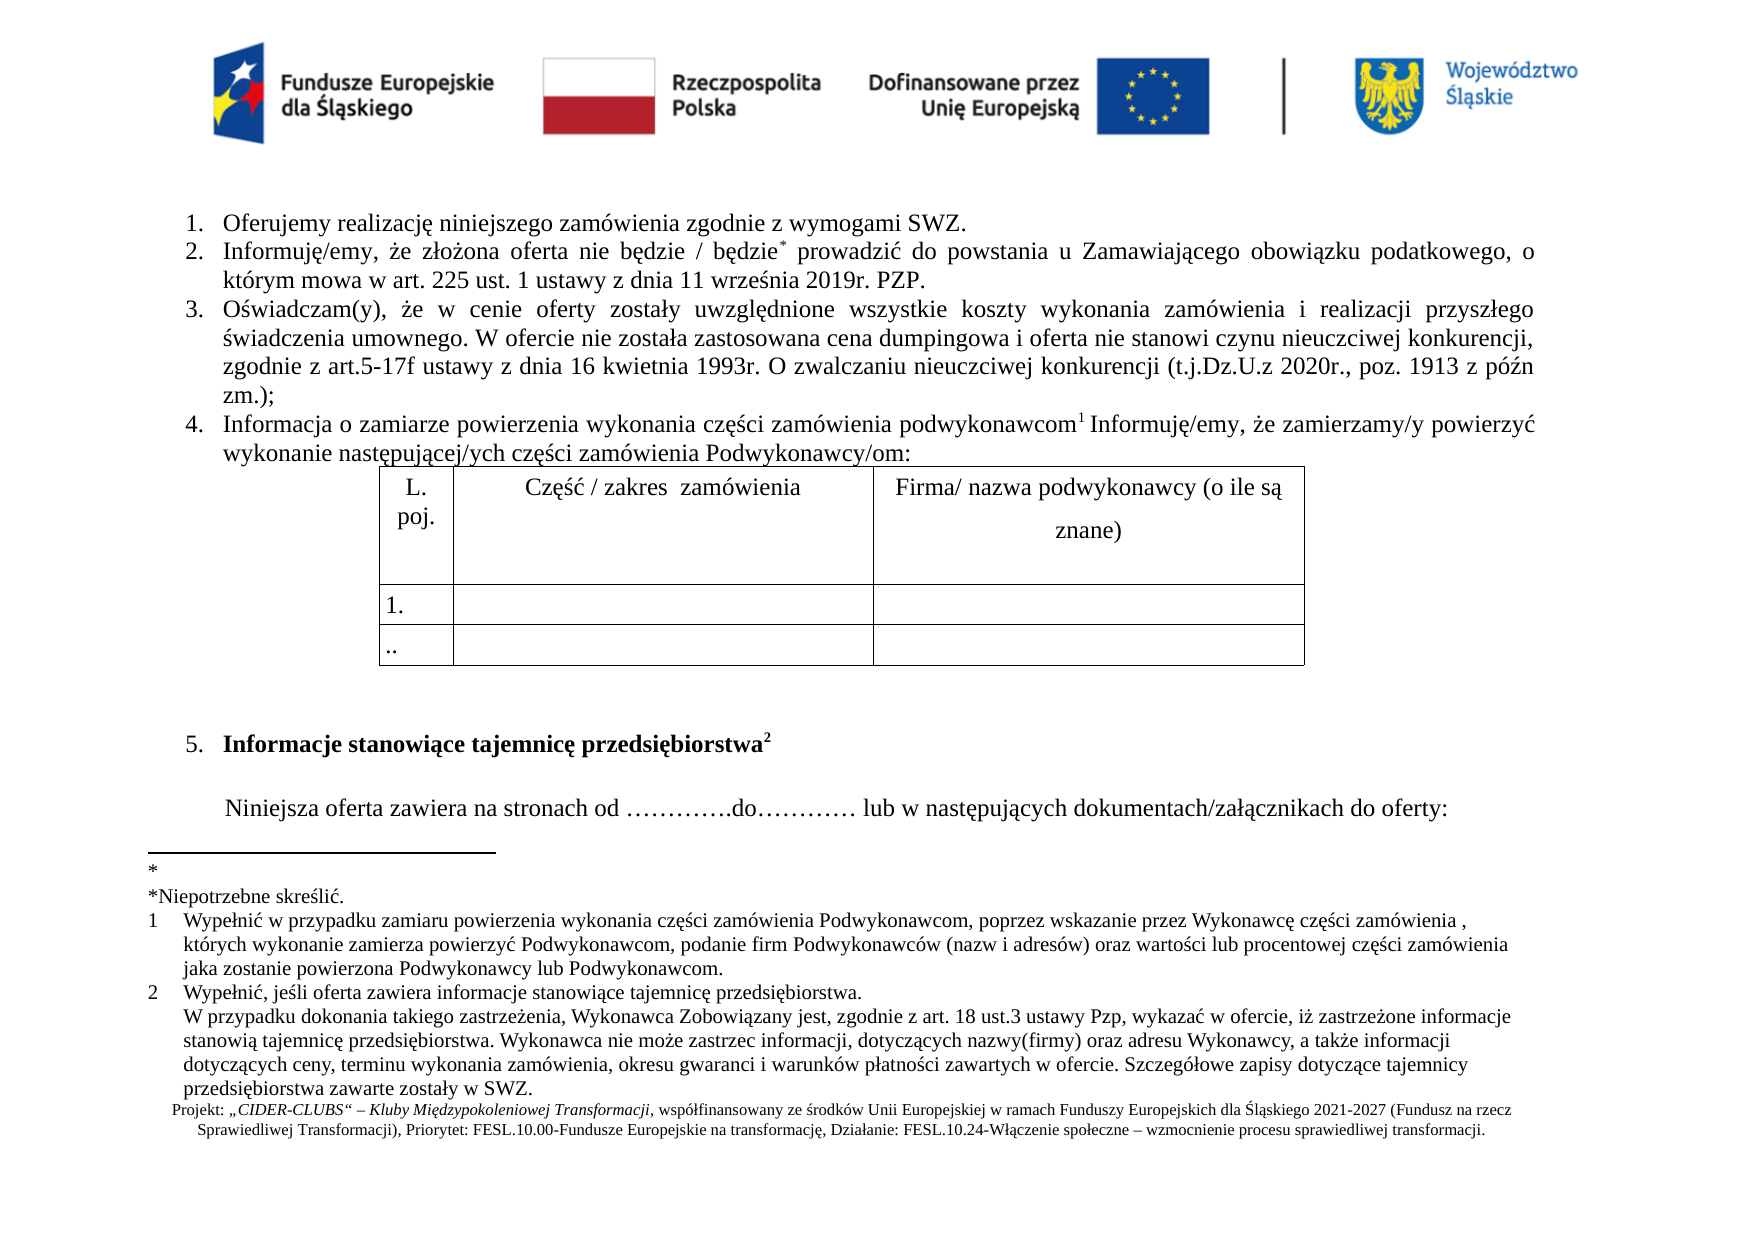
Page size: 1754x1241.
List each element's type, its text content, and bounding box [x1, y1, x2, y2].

table_cell [454, 625, 873, 665]
table_header Część / zakres zamówienia [454, 467, 873, 584]
list Oświadczam(y), że w cenie oferty zostały uwzględnione wszystkie koszty wykonania zamówienia i realizacji przyszłego świadczenia umownego. W ofercie nie została zastosowana cena dumpingowa i oferta nie stanowi czynu nieuczciwej konkurencji, zgodnie z art.5-17f ustawy z dnia 16 kwietnia 1993r. O zwalczaniu nieuczciwej konkurencji (t.j.Dz.U.z 2020r., poz. 1913 z późn zm.); [185, 294, 1536, 409]
list Informacja o zamiarze powierzenia wykonania części zamówienia podwykonawcom Informuję/emy, że zamierzamy/y powierzyć wykonanie następującej/ych części zamówienia Podwykonawcy/om: [185, 409, 1536, 466]
list Oferujemy realizację niniejszego zamówienia zgodnie z wymogami SWZ. [185, 208, 1536, 236]
table_header L. poj. [380, 467, 453, 584]
table_cell 1. [380, 585, 453, 624]
table_cell [874, 585, 1304, 624]
picture [179, 21, 1606, 171]
table_header Firma/ nazwa podwykonawcy (o ile są znane) [874, 467, 1304, 584]
table_cell .. [380, 625, 453, 665]
list Informuję/emy, że złożona oferta nie będzie / będzie* prowadzić do powstania u Zamawiającego obowiązku podatkowego, o którym mowa w art. 225 ust. 1 ustawy z dnia 11 września 2019r. PZP. [185, 236, 1536, 294]
table_cell [454, 585, 873, 624]
text Niniejsza oferta zawiera na stronach od ………….do………… lub w następujących dokumentach/załącznikach do oferty: [224, 793, 1536, 822]
table_cell [874, 625, 1304, 665]
list Informacje stanowiące tajemnicę przedsiębiorstwa [185, 729, 1536, 758]
